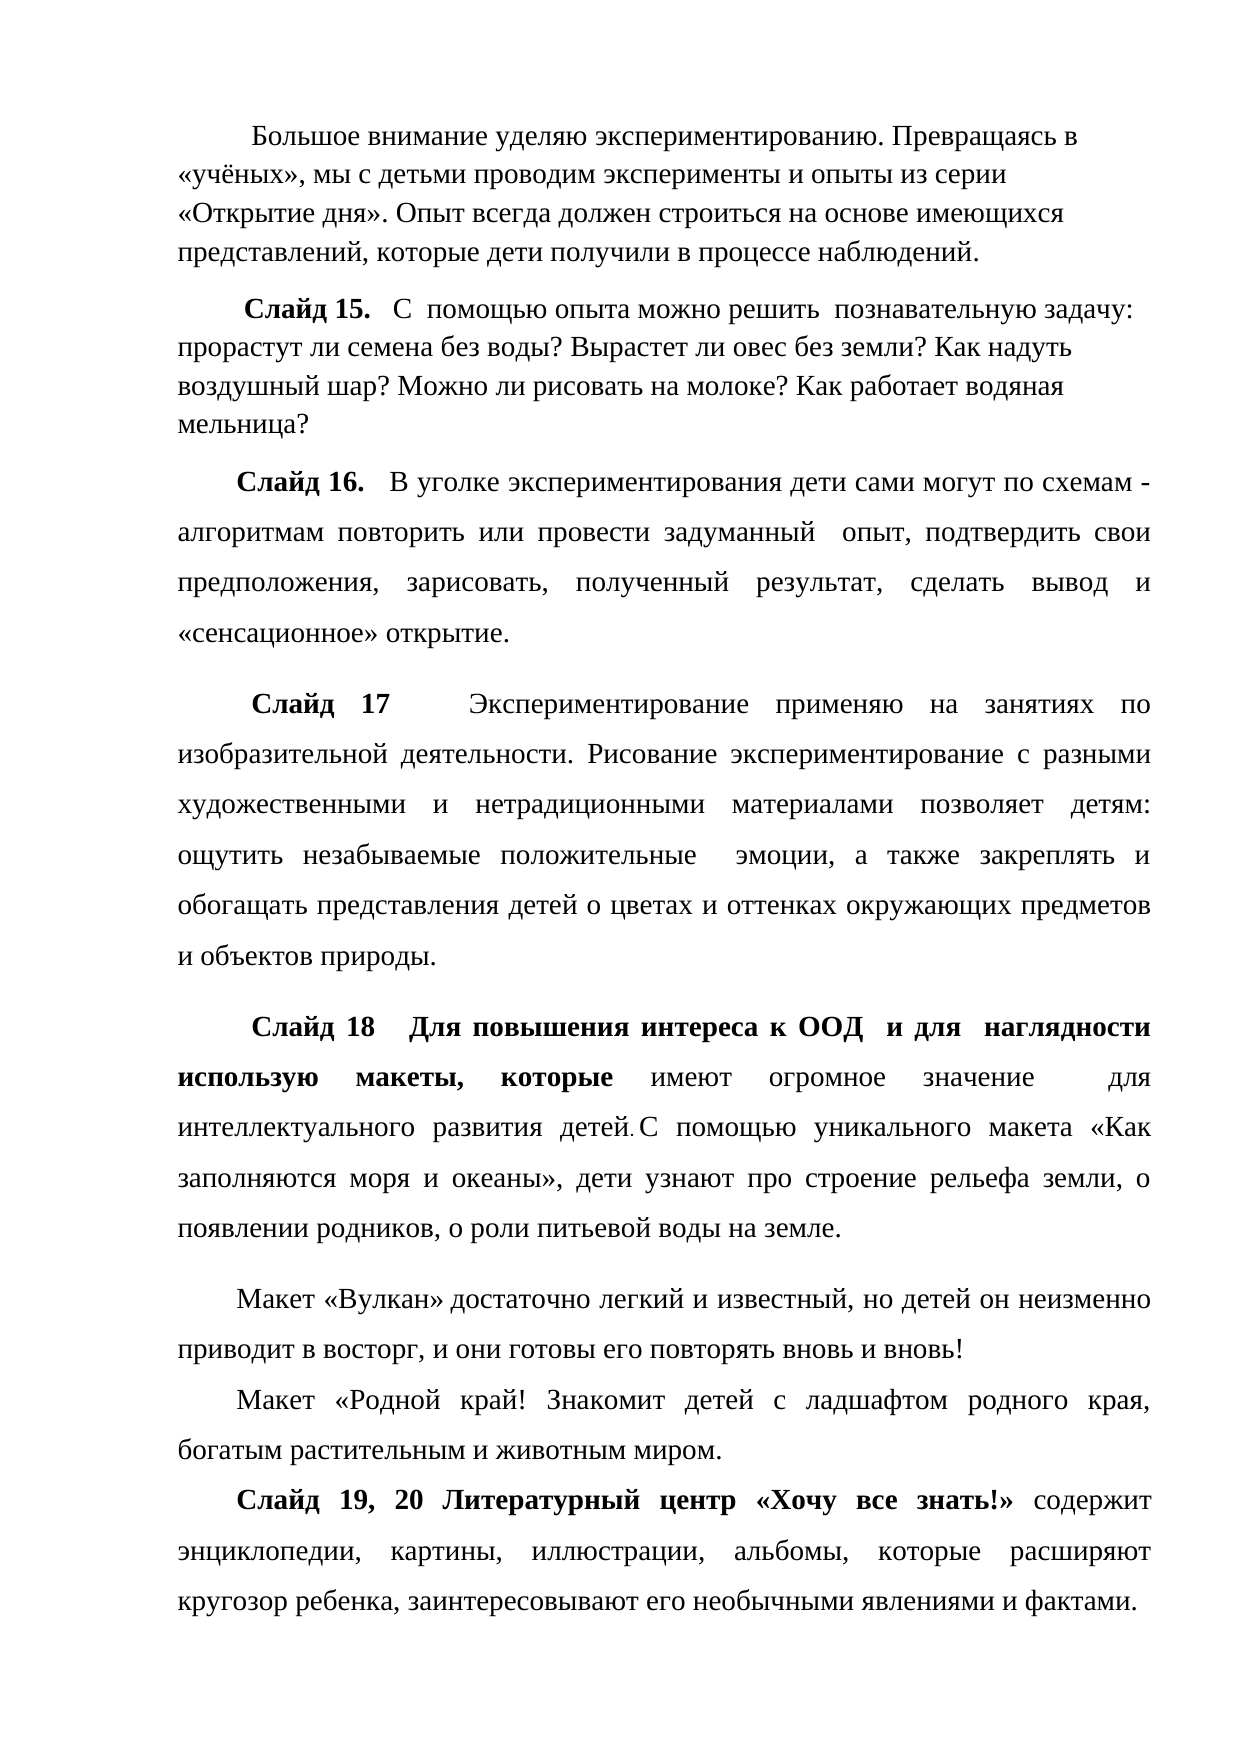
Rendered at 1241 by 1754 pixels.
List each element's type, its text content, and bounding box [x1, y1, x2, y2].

text Слайд 19, 20 Литературный центр «Хочу все знать!» содержит энциклопедии, картины, иллюстрации, альбомы, которые расширяют кругозор ребенка, заинтересовывают его необычными явлениями и фактами. [177, 1482, 1152, 1617]
text Слайд 16. В уголке экспериментирования дети сами могут по схемам - алгоритмам повторить или провести задуманный опыт, подтвердить свои предположения, зарисовать, полученный результат, сделать вывод и «сенсационное» открытие. [177, 464, 1152, 648]
text Большое внимание уделяю экспериментированию. Превращаясь в «учёных», мы с детьми проводим эксперименты и опыты из серии «Открытие дня». Опыт всегда должен строиться на основе имеющихся представлений, которые дети получили в процессе наблюдений. [177, 118, 1152, 267]
text Слайд 17 Экспериментирование применяю на занятиях по изобразительной деятельности. Рисование экспериментирование с разными художественными и нетрадиционными материалами позволяет детям: ощутить незабываемые положительные эмоции, а также закреплять и обогащать представления детей о цветах и оттенках окружающих предметов и объектов природы. [177, 686, 1152, 971]
text Слайд 15. С помощью опыта можно решить познавательную задачу: прорастут ли семена без воды? Вырастет ли овес без земли? Как надуть воздушный шар? Можно ли рисовать на молоке? Как работает водяная мельница? [177, 291, 1152, 440]
text Макет «Вулкан» достаточно легкий и известный, но детей он неизменно приводит в восторг, и они готовы его повторять вновь и вновь! [177, 1281, 1152, 1365]
text Слайд 18 Для повышения интереса к ООД и для наглядности использую макеты, которые имеют огромное значение для интеллектуального развития детей. С помощью уникального макета «Как заполняются моря и океаны», дети узнают про строение рельефа земли, о появлении родников, о роли питьевой воды на земле. [177, 1009, 1152, 1243]
text Макет «Родной край! Знакомит детей с ладшафтом родного края, богатым растительным и животным миром. [177, 1382, 1152, 1466]
